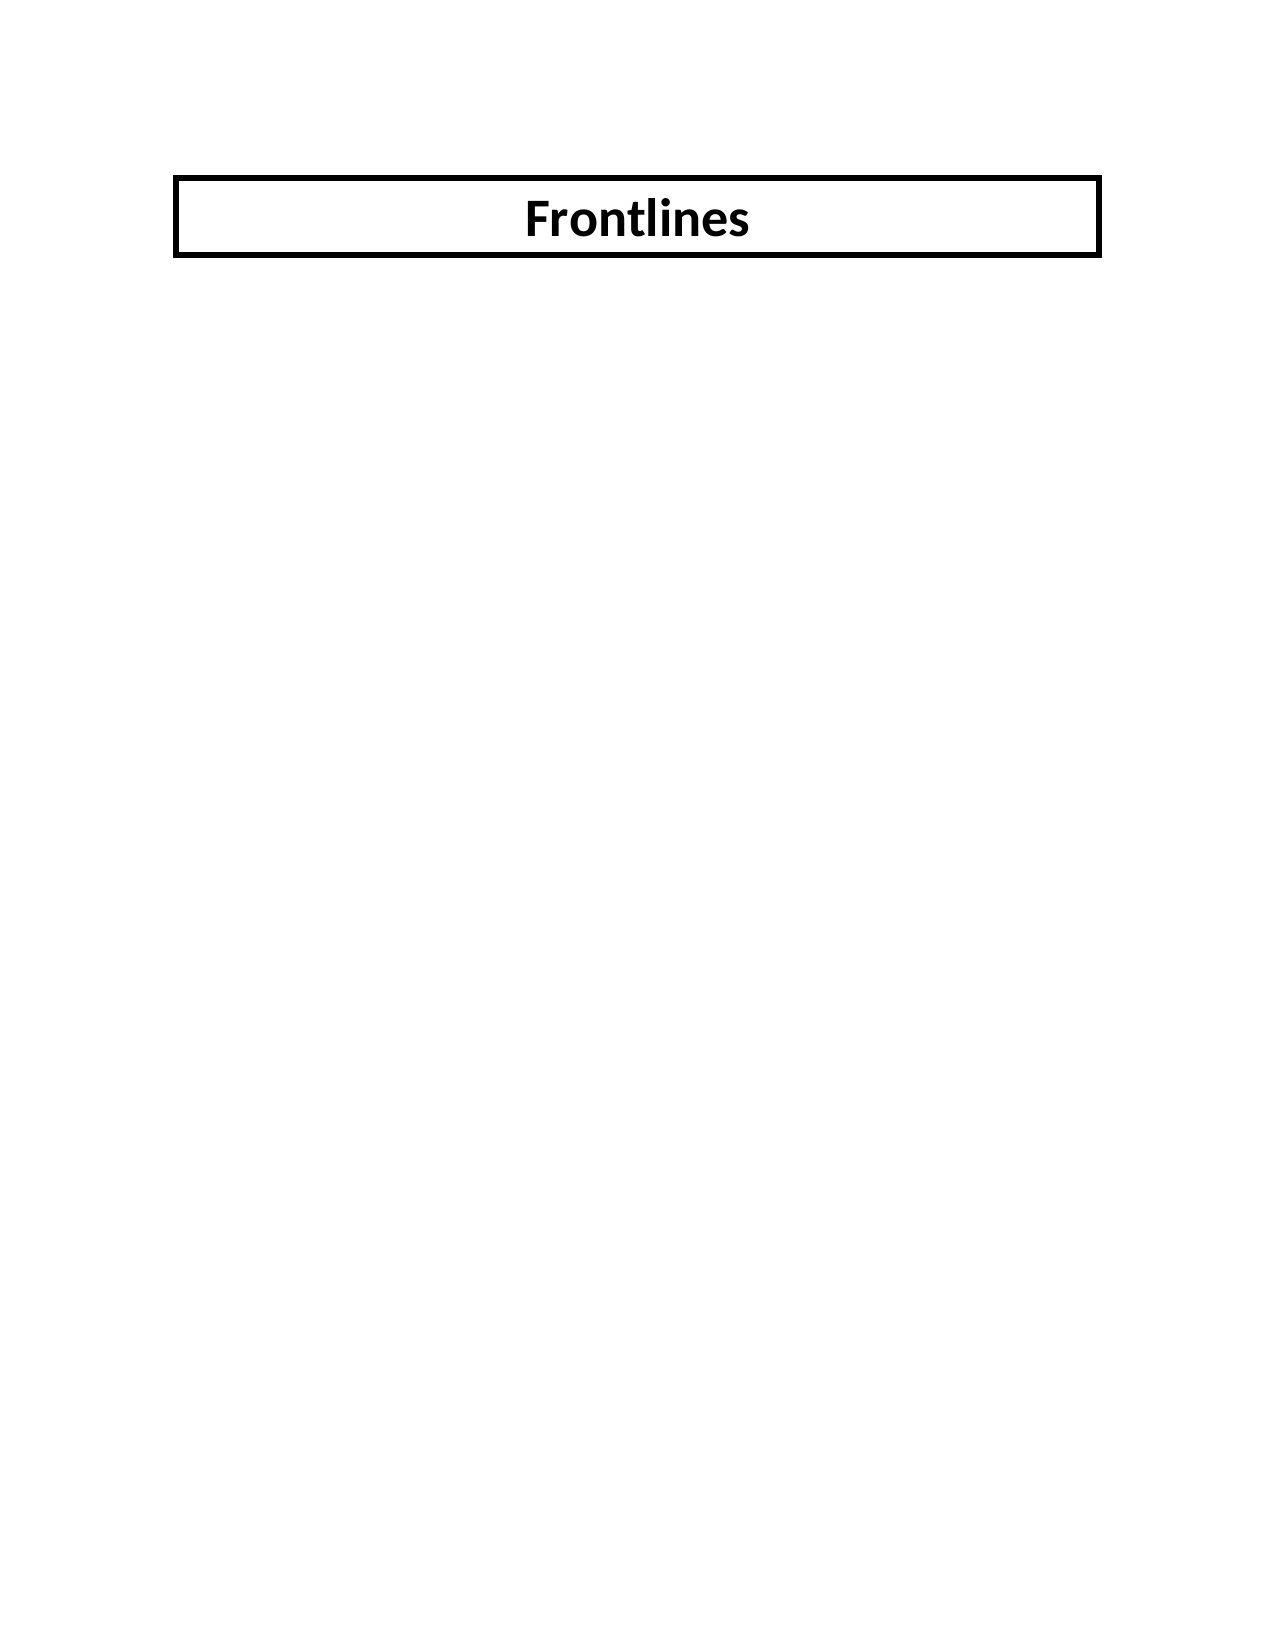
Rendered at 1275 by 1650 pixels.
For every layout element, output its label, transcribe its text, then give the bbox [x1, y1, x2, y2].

subtitle Frontlines [179, 181, 1096, 252]
